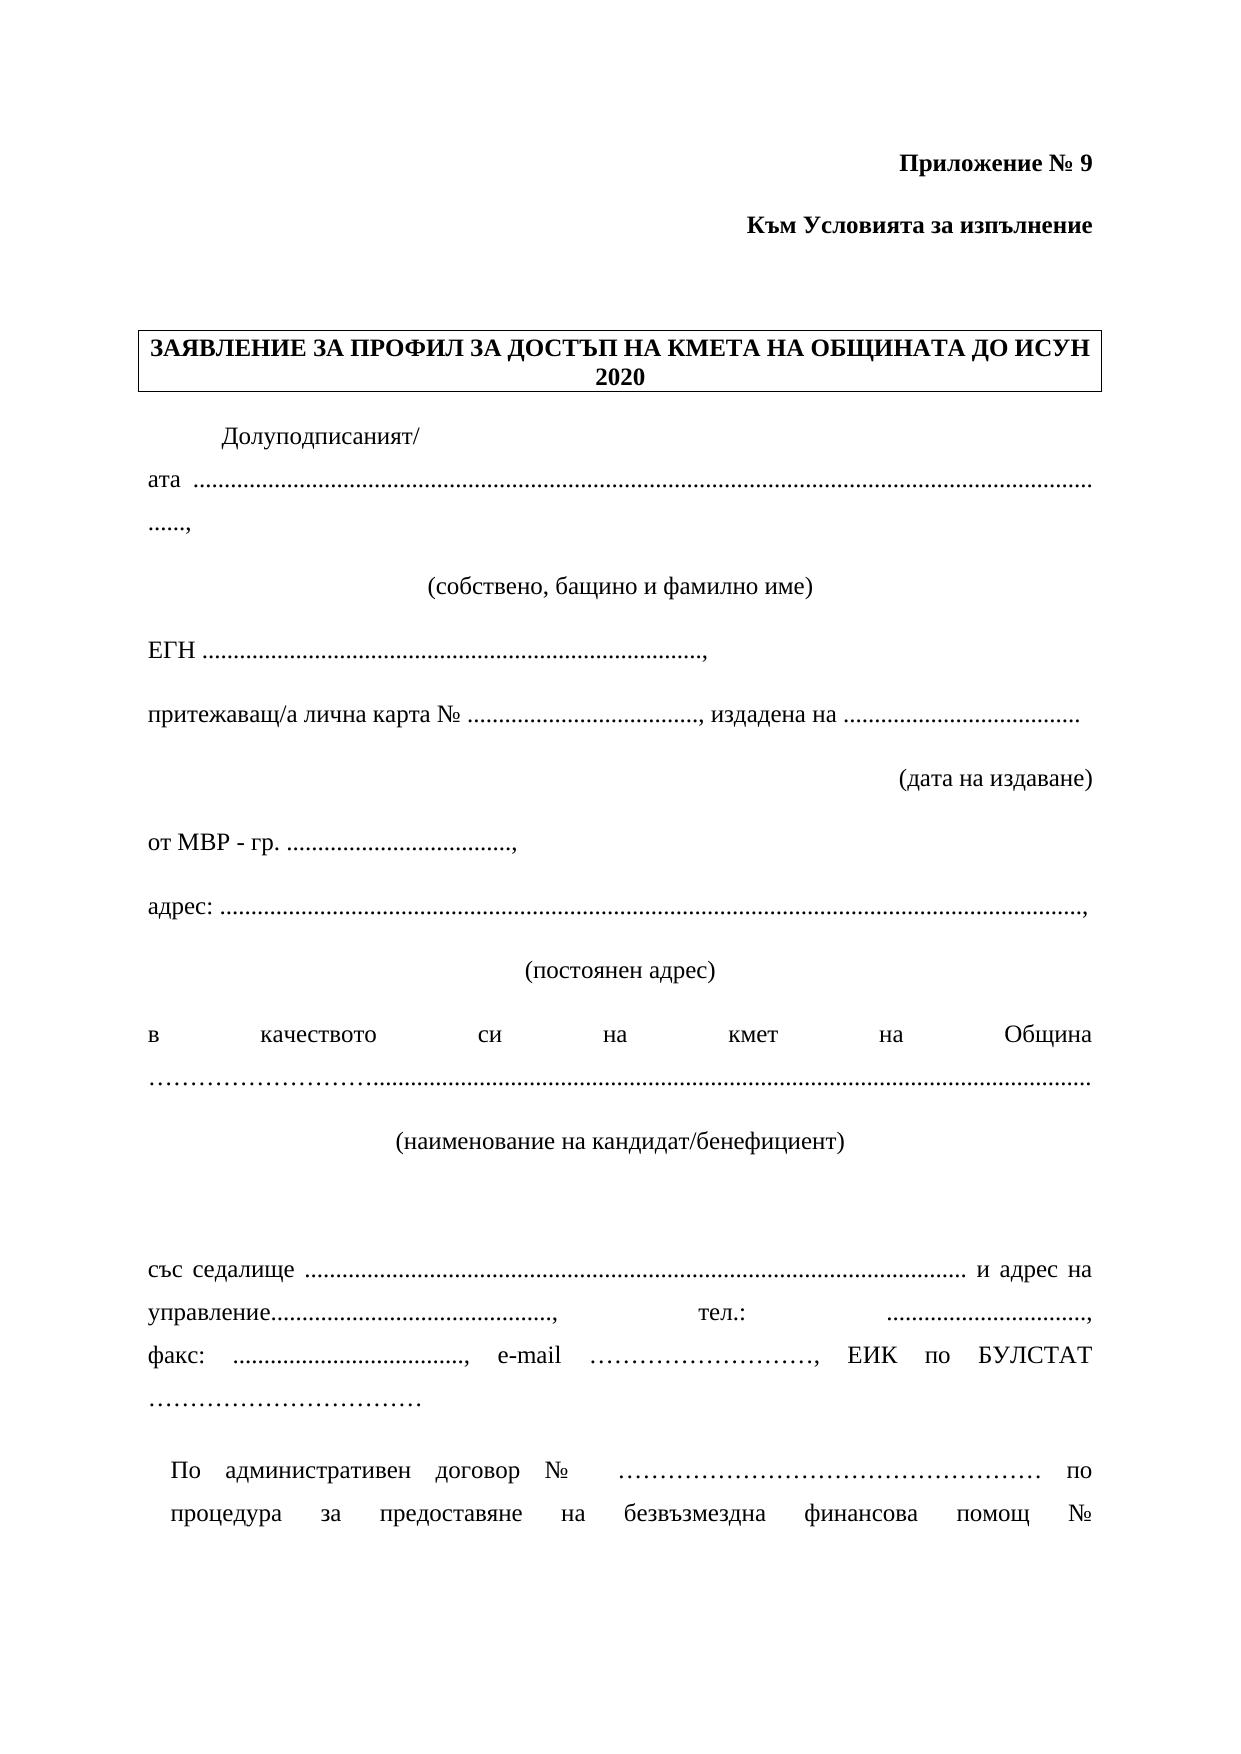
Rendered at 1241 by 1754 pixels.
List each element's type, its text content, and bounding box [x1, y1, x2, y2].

text (наименование на кандидат/бенефициент) [148, 1126, 1093, 1154]
text притежаващ/а лична карта № ....................................., издадена на ...................................... [148, 699, 1093, 728]
text Към Условията за изпълнение [148, 210, 1093, 238]
text от МВР - гр. ...................................., [148, 827, 1093, 856]
text (собствено, бащино и фамилно име) [148, 571, 1093, 600]
text (дата на издаване) [148, 763, 1093, 792]
text със седалище .......................................................................................................... и адрес на управление............................................., тел.: ................................, факс: ....................................., e-mail ………………………, ЕИК по БУЛСТАТ …………………………… [148, 1254, 1093, 1412]
text Приложение № 9 [148, 148, 1093, 176]
text в качеството си на кмет на Община ………………………................................................................................................................... [148, 1019, 1093, 1091]
text (постоянен адрес) [148, 955, 1093, 983]
text Долуподписаният/ата ......................................................................................................................................................, [148, 421, 1093, 536]
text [170, 1455, 1093, 1527]
text адрес: .........................................................................................................................................., [148, 891, 1093, 919]
text ЕГН ................................................................................, [148, 635, 1093, 664]
text ЗАЯВЛЕНИЕ ЗА ПРОФИЛ ЗА ДОСТЪП НА КМЕТА НА ОБЩИНАТА ДО ИСУН 2020 [139, 331, 1101, 391]
